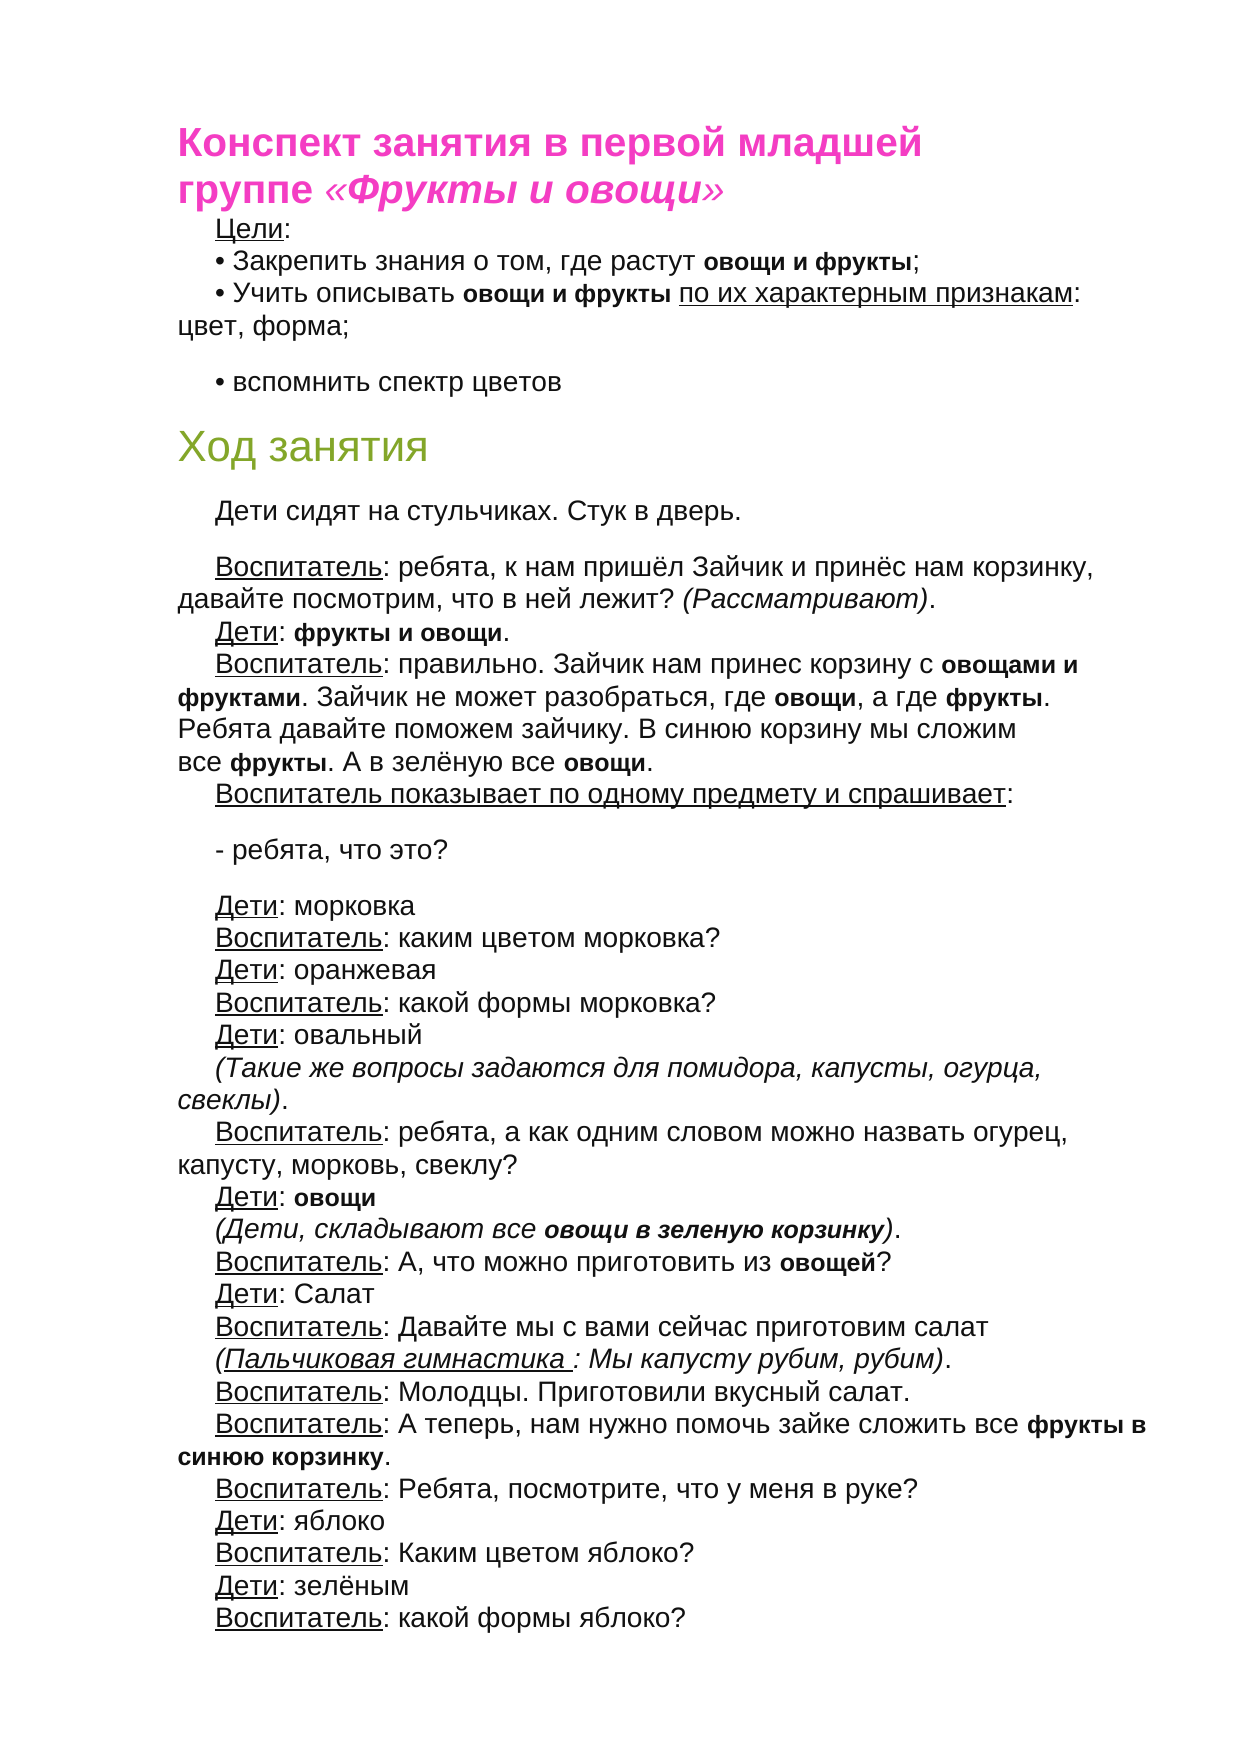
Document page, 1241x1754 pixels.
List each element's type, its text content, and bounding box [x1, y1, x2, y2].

text Воспитатель показывает по одному предмету и спрашивает: [177, 777, 1152, 809]
text Воспитатель: каким цветом морковка? [177, 921, 1152, 953]
text • Закрепить знания о том, где растут овощи и фрукты; [177, 244, 1152, 276]
text Дети: оранжевая [177, 953, 1152, 986]
text Конспект занятия в первой младшей группе «Фрукты и овощи» [177, 118, 1152, 212]
text Воспитатель: А теперь, нам нужно помочь зайке сложить все фрукты в синюю корзинку. [177, 1407, 1152, 1472]
text Воспитатель: ребята, к нам пришёл Зайчик и принёс нам корзинку, давайте посмотрим, что в ней лежит? (Рассматривают). [177, 550, 1152, 615]
text Воспитатель: Молодцы. Приготовили вкусный салат. [177, 1374, 1152, 1407]
text Дети: зелёным [177, 1569, 1152, 1601]
text Дети сидят на стульчиках. Стук в дверь. [177, 494, 1152, 527]
text Воспитатель: какой формы морковка? [177, 986, 1152, 1018]
text Воспитатель: ребята, а как одним словом можно назвать огурец, капусту, морковь, свеклу? [177, 1115, 1152, 1180]
text Дети: яблоко [177, 1504, 1152, 1536]
text Дети: фрукты и овощи. [177, 615, 1152, 647]
text Дети: овальный [177, 1018, 1152, 1051]
text Воспитатель: какой формы яблоко? [177, 1601, 1152, 1634]
text - ребята, что это? [177, 833, 1152, 865]
text (Дети, складывают все овощи в зеленую корзинку). [177, 1212, 1152, 1245]
text • Учить описывать овощи и фрукты по их характерным признакам: цвет, форма; [177, 276, 1152, 341]
text (Такие же вопросы задаются для помидора, капусты, огурца, свеклы). [177, 1051, 1152, 1115]
text Дети: овощи [177, 1180, 1152, 1212]
text Дети: морковка [177, 888, 1152, 921]
text Воспитатель: А, что можно приготовить из овощей? [177, 1245, 1152, 1277]
text Воспитатель: Давайте мы с вами сейчас приготовим салат [177, 1310, 1152, 1342]
text Ход занятия [177, 421, 1152, 471]
text (Пальчиковая гимнастика : Мы капусту рубим, рубим). [177, 1342, 1152, 1374]
text Воспитатель: Ребята, посмотрите, что у меня в руке? [177, 1472, 1152, 1504]
text Дети: Салат [177, 1277, 1152, 1310]
text • вспомнить спектр цветов [177, 365, 1152, 397]
text Цели: [177, 212, 1152, 244]
text Воспитатель: правильно. Зайчик нам принес корзину с овощами и фруктами. Зайчик не может разобраться, где овощи, а где фрукты. Ребята давайте поможем зайчику. В синюю корзину мы сложим все фрукты. А в зелёную все овощи. [177, 647, 1152, 777]
text Воспитатель: Каким цветом яблоко? [177, 1536, 1152, 1569]
